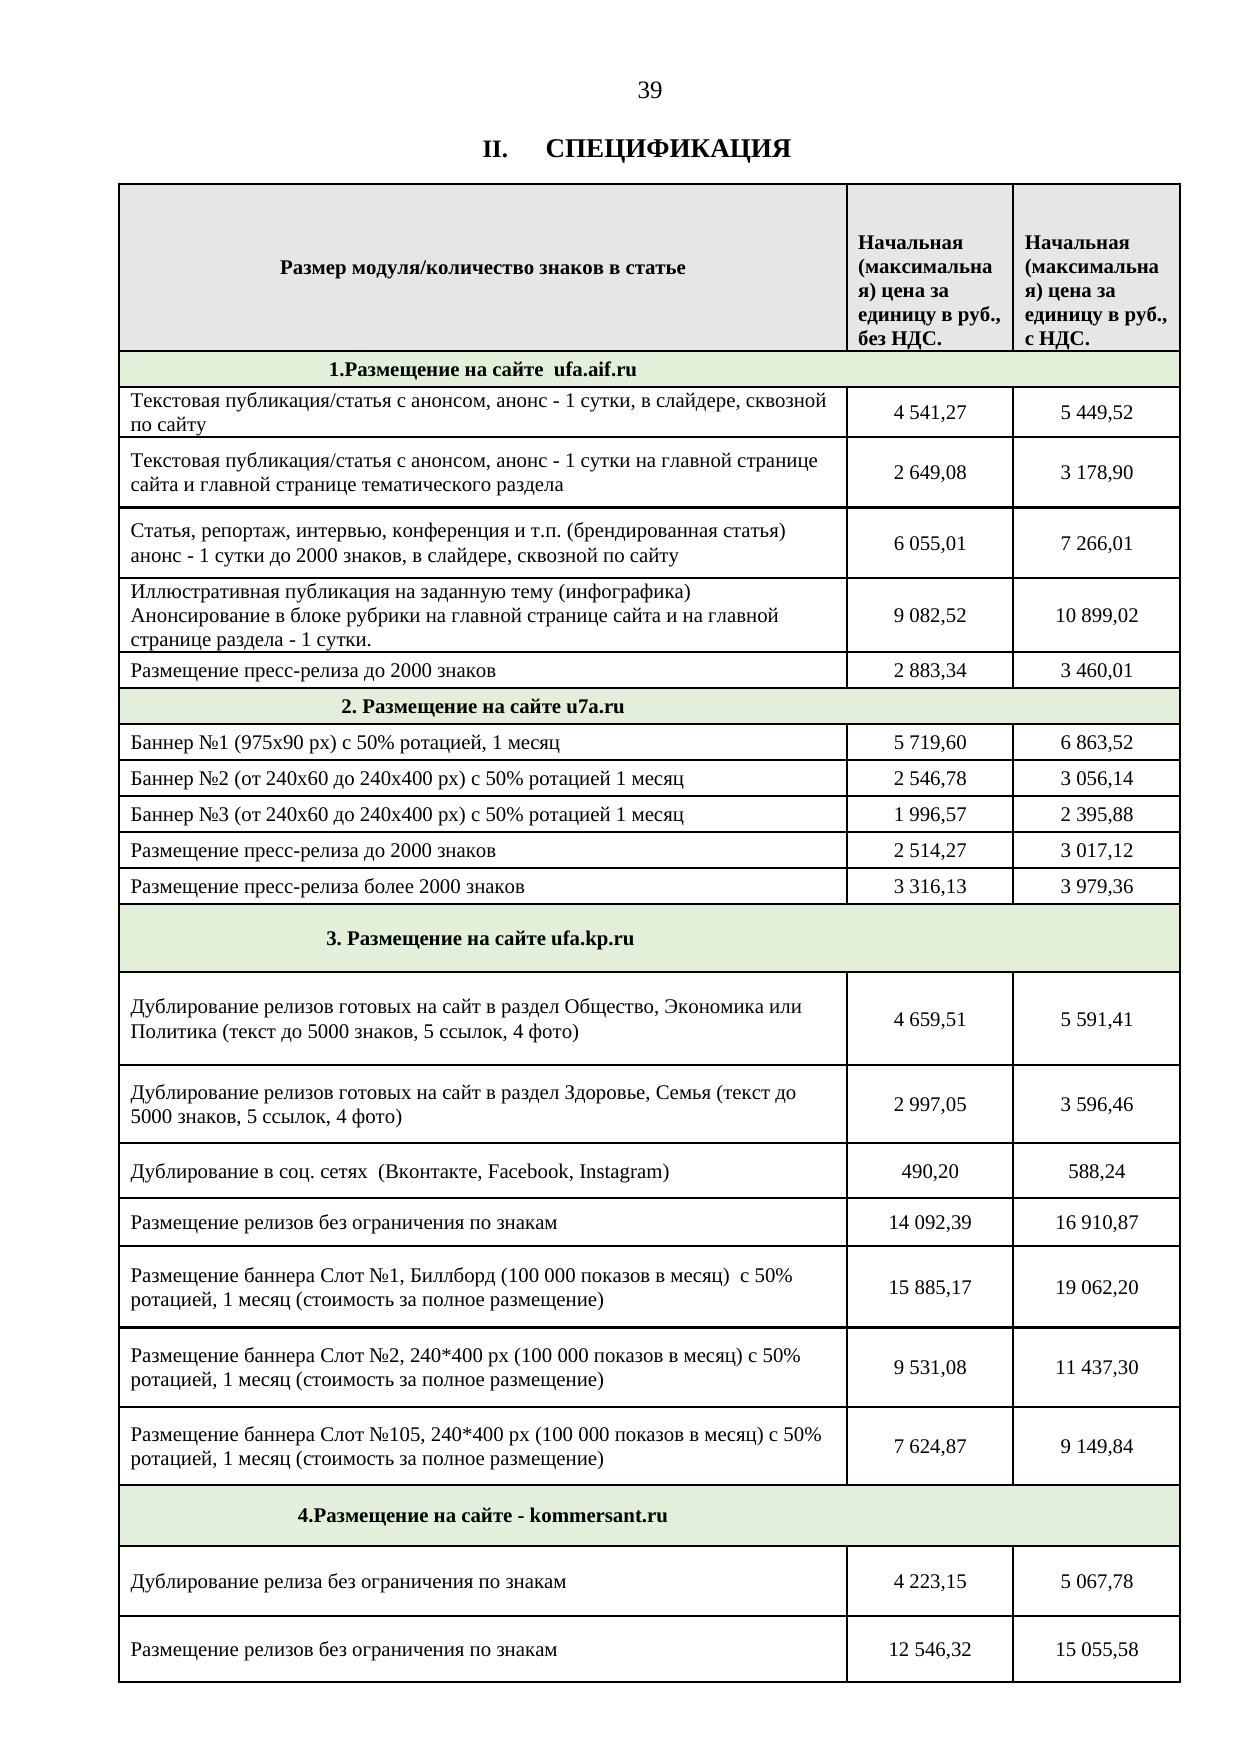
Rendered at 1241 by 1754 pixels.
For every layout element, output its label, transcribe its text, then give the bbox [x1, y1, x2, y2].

table_cell 10 899,02 [1014, 579, 1179, 651]
table_cell 19 062,20 [1014, 1247, 1179, 1326]
table_cell [847, 689, 1013, 723]
table_cell 3 017,12 [1014, 833, 1179, 867]
table_cell 2 514,27 [848, 833, 1012, 867]
table_cell 5 449,52 [1014, 388, 1179, 436]
table_cell 588,24 [1014, 1144, 1179, 1197]
table_cell 4 541,27 [848, 388, 1012, 436]
table_cell 1 996,57 [848, 797, 1012, 831]
table_cell 3 316,13 [848, 869, 1012, 902]
table_cell 5 591,41 [1014, 973, 1179, 1064]
table_cell Размещение пресс-релиза до 2000 знаков [120, 833, 846, 867]
table_cell Иллюстративная публикация на заданную тему (инфографика) Анонсирование в блоке рубрики на главной странице сайта и на главной странице раздела - 1 сутки. [120, 579, 846, 651]
table_cell Размещение релизов без ограничения по знакам [120, 1199, 846, 1245]
table_cell Размещение баннера Слот №2, 240*400 рх (100 000 показов в месяц) с 50% ротацией, 1 месяц (стоимость за полное размещение) [120, 1329, 846, 1406]
table_cell 9 149,84 [1014, 1408, 1179, 1484]
table_cell 4.Размещение на сайте - kommersant.ru [120, 1486, 847, 1545]
table_cell Размещение пресс-релиза более 2000 знаков [120, 869, 846, 902]
table_cell Дублирование релиза без ограничения по знакам [120, 1547, 846, 1615]
table_cell Размещение баннера Слот №1, Биллборд (100 000 показов в месяц) с 50% ротацией, 1 месяц (стоимость за полное размещение) [120, 1247, 846, 1326]
table_cell 14 092,39 [848, 1199, 1012, 1245]
table_cell Баннер №3 (от 240х60 до 240х400 рх) с 50% ротацией 1 месяц [120, 797, 846, 831]
table_cell Дублирование в соц. сетях (Вконтакте, Facebook, Instagram) [120, 1144, 846, 1197]
table_cell 4 659,51 [848, 973, 1012, 1064]
table_cell [847, 352, 1013, 386]
table_cell 5 719,60 [848, 725, 1012, 759]
table_cell 3 979,36 [1014, 869, 1179, 902]
table_cell 3 178,90 [1014, 438, 1179, 506]
table_cell 490,20 [848, 1144, 1012, 1197]
table_cell [1013, 689, 1179, 723]
table_cell [1013, 1486, 1179, 1545]
table_cell 3 596,46 [1014, 1066, 1179, 1142]
table_cell 5 067,78 [1014, 1547, 1179, 1615]
table_cell 1.Размещение на сайте ufa.aif.ru [120, 352, 847, 386]
table_cell Статья, репортаж, интервью, конференция и т.п. (брендированная статья) анонс - 1 сутки до 2000 знаков, в слайдере, сквозной по сайту [120, 509, 846, 577]
table_cell 2. Размещение на сайте u7a.ru [120, 689, 847, 723]
table_cell 2 395,88 [1014, 797, 1179, 831]
table_cell 11 437,30 [1014, 1329, 1179, 1406]
table_cell 7 266,01 [1014, 509, 1179, 577]
table_cell 4 223,15 [848, 1547, 1012, 1615]
table_cell 3 460,01 [1014, 653, 1179, 687]
table_cell 2 883,34 [848, 653, 1012, 687]
table_cell Размещение пресс-релиза до 2000 знаков [120, 653, 846, 687]
table_cell [847, 905, 1013, 971]
table_cell [1013, 905, 1179, 971]
table_cell 6 863,52 [1014, 725, 1179, 759]
table_cell 2 997,05 [848, 1066, 1012, 1142]
table_cell 3 056,14 [1014, 761, 1179, 795]
table_cell 15 055,58 [1014, 1617, 1179, 1681]
table_cell 9 082,52 [848, 579, 1012, 651]
table_cell 12 546,32 [848, 1617, 1012, 1681]
table_cell 2 649,08 [848, 438, 1012, 506]
table_cell 9 531,08 [848, 1329, 1012, 1406]
table_cell 6 055,01 [848, 509, 1012, 577]
table_header Начальная (максимальная) цена за единицу в руб., с НДС. [1014, 185, 1179, 350]
table_cell Размещение релизов без ограничения по знакам [120, 1617, 846, 1681]
table_cell 16 910,87 [1014, 1199, 1179, 1245]
table_cell [847, 1486, 1013, 1545]
table_cell Баннер №1 (975х90 рх) с 50% ротацией, 1 месяц [120, 725, 846, 759]
table_cell Текстовая публикация/статья с анонсом, анонс - 1 сутки, в слайдере, сквозной по сайту [120, 388, 846, 436]
table_cell Дублирование релизов готовых на сайт в раздел Здоровье, Семья (текст до 5000 знаков, 5 ссылок, 4 фото) [120, 1066, 846, 1142]
table_cell [1013, 352, 1179, 386]
table_cell 7 624,87 [848, 1408, 1012, 1484]
table_header Начальная (максимальная) цена за единицу в руб., без НДС. [848, 185, 1012, 350]
table_cell 15 885,17 [848, 1247, 1012, 1326]
table_cell Баннер №2 (от 240х60 до 240х400 рх) с 50% ротацией 1 месяц [120, 761, 846, 795]
table_cell 3. Размещение на сайте ufa.kp.ru [120, 905, 847, 971]
table_cell 2 546,78 [848, 761, 1012, 795]
table_cell Дублирование релизов готовых на сайт в раздел Общество, Экономика или Политика (текст до 5000 знаков, 5 ссылок, 4 фото) [120, 973, 846, 1064]
table_cell Размещение баннера Слот №105, 240*400 рх (100 000 показов в месяц) с 50% ротацией, 1 месяц (стоимость за полное размещение) [120, 1408, 846, 1484]
table_header Размер модуля/количество знаков в статье [120, 185, 846, 350]
list СПЕЦИФИКАЦИЯ [118, 132, 1181, 164]
table_cell Текстовая публикация/статья с анонсом, анонс - 1 сутки на главной странице сайта и главной странице тематического раздела [120, 438, 846, 506]
